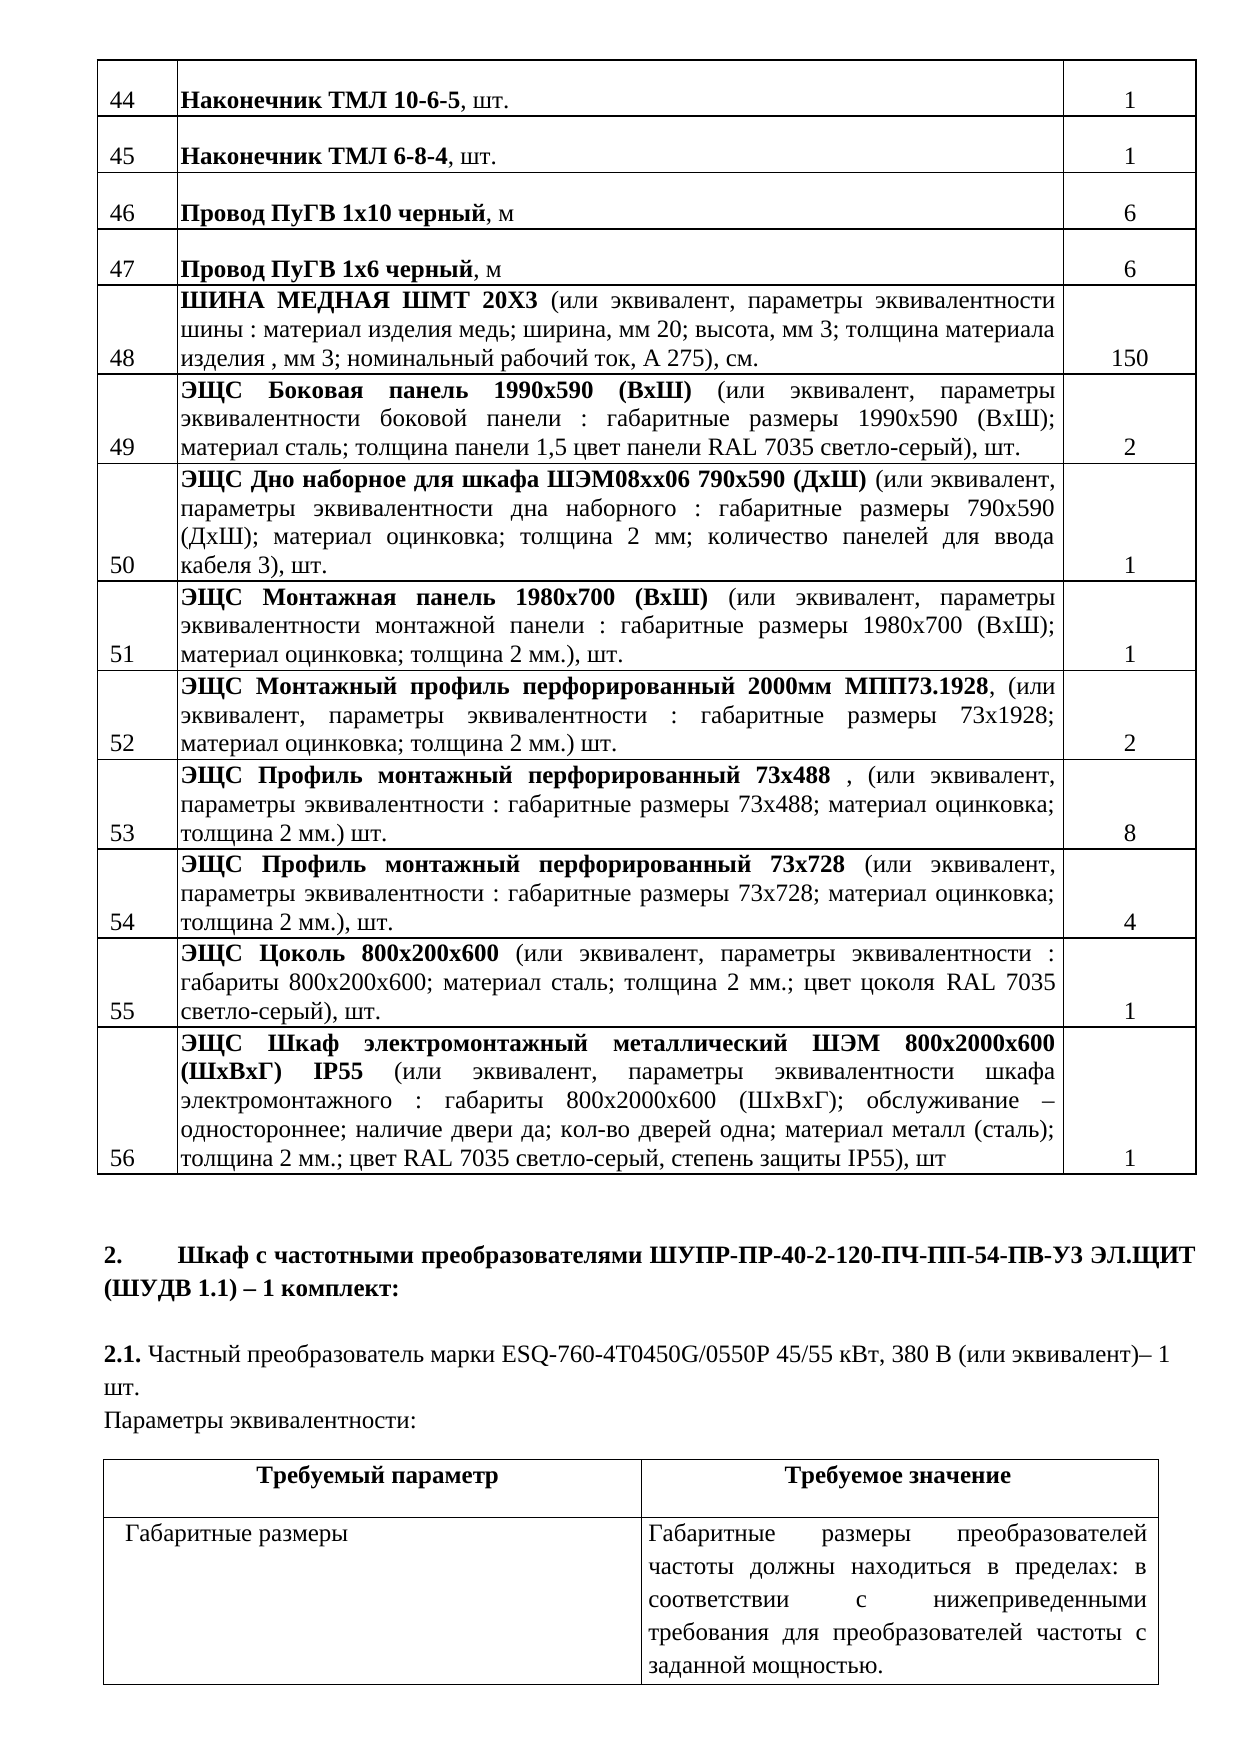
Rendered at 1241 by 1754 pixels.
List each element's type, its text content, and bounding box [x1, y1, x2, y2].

table_cell 50 [98, 464, 177, 580]
table_cell 51 [98, 582, 177, 669]
table_cell 53 [98, 760, 177, 848]
table_cell 1 [1064, 117, 1195, 172]
table_cell 1 [1064, 464, 1195, 580]
table_cell 1 [1064, 61, 1195, 115]
table_cell 56 [98, 1028, 177, 1173]
table_cell ШИНА МЕДНАЯ ШМТ 20Х3 (или эквивалент, параметры эквивалентности шины : материал изделия медь; ширина, мм 20; высота, мм 3; толщина материала изделия , мм 3; номинальный рабочий ток, А 275), см. [178, 286, 1063, 373]
table_cell ЭЩС Боковая панель 1990х590 (ВхШ) (или эквивалент, параметры эквивалентности боковой панели : габаритные размеры 1990х590 (ВхШ); материал сталь; толщина панели 1,5 цвет панели RAL 7035 светло-серый), шт. [178, 375, 1063, 462]
table_cell Габаритные размеры [104, 1518, 641, 1683]
table_cell Наконечник ТМЛ 10-6-5, шт. [178, 61, 1063, 115]
table_cell 44 [98, 61, 177, 115]
table_cell 52 [98, 671, 177, 759]
table_cell 1 [1064, 1028, 1195, 1173]
table_cell Провод ПуГВ 1х10 черный, м [178, 173, 1063, 228]
table_cell Габаритные размеры преобразователей частоты должны находиться в пределах: в соответствии с нижеприведенными требования для преобразователей частоты с заданной мощностью. [642, 1518, 1158, 1683]
table_cell ЭЩС Профиль монтажный перфорированный 73х728 (или эквивалент, параметры эквивалентности : габаритные размеры 73х728; материал оцинковка; толщина 2 мм.), шт. [178, 850, 1063, 937]
table_cell 54 [98, 850, 177, 937]
table_cell ЭЩС Монтажная панель 1980х700 (ВхШ) (или эквивалент, параметры эквивалентности монтажной панели : габаритные размеры 1980х700 (ВхШ); материал оцинковка; толщина 2 мм.), шт. [178, 582, 1063, 669]
table_cell 2 [1064, 375, 1195, 462]
table_cell 47 [98, 230, 177, 284]
table_cell 4 [1064, 850, 1195, 937]
table_cell 6 [1064, 230, 1195, 284]
table_cell 150 [1064, 286, 1195, 373]
table_cell ЭЩС Шкаф электромонтажный металлический ШЭМ 800х2000х600 (ШхВхГ) IP55 (или эквивалент, параметры эквивалентности шкафа электромонтажного : габариты 800х2000х600 (ШхВхГ); обслуживание – одностороннее; наличие двери да; кол-во дверей одна; материал металл (сталь); толщина 2 мм.; цвет RAL 7035 светло-серый, степень защиты IP55), шт [178, 1028, 1063, 1173]
table_cell Провод ПуГВ 1х6 черный, м [178, 230, 1063, 284]
table_cell 1 [1064, 939, 1195, 1026]
table_cell 1 [1064, 582, 1195, 669]
table_cell 55 [98, 939, 177, 1026]
table_cell ЭЩС Монтажный профиль перфорированный 2000мм МПП73.1928, (или эквивалент, параметры эквивалентности : габаритные размеры 73х1928; материал оцинковка; толщина 2 мм.) шт. [178, 671, 1063, 759]
table_cell 48 [98, 286, 177, 373]
table_cell 45 [98, 117, 177, 172]
table_cell ЭЩС Дно наборное для шкафа ШЭМ08хх06 790х590 (ДхШ) (или эквивалент, параметры эквивалентности дна наборного : габаритные размеры 790х590 (ДхШ); материал оцинковка; толщина 2 мм; количество панелей для ввода кабеля 3), шт. [178, 464, 1063, 580]
table_cell 8 [1064, 760, 1195, 848]
list Частный преобразователь марки ESQ-760-4Т0450G/0550P 45/55 кВт, 380 В (или эквивалент)– 1 шт. [103, 1339, 1196, 1401]
table_cell ЭЩС Профиль монтажный перфорированный 73х488 , (или эквивалент, параметры эквивалентности : габаритные размеры 73х488; материал оцинковка; толщина 2 мм.) шт. [178, 760, 1063, 848]
table_cell 49 [98, 375, 177, 462]
table_cell ЭЩС Цоколь 800х200х600 (или эквивалент, параметры эквивалентности : габариты 800х200х600; материал сталь; толщина 2 мм.; цвет цоколя RAL 7035 светло-серый), шт. [178, 939, 1063, 1026]
table_cell 6 [1064, 173, 1195, 228]
table_header Требуемый параметр [104, 1460, 641, 1517]
list Параметры эквивалентности: [103, 1406, 1196, 1434]
table_cell 46 [98, 173, 177, 228]
table_cell Наконечник ТМЛ 6-8-4, шт. [178, 117, 1063, 172]
table_cell 2 [1064, 671, 1195, 759]
list Шкаф с частотными преобразователями ШУПР-ПР-40-2-120-ПЧ-ПП-54-ПВ-У3 ЭЛ.ЩИТ (ШУДВ 1.1) – 1 комплект: [103, 1240, 1196, 1302]
table_header Требуемое значение [642, 1460, 1158, 1517]
